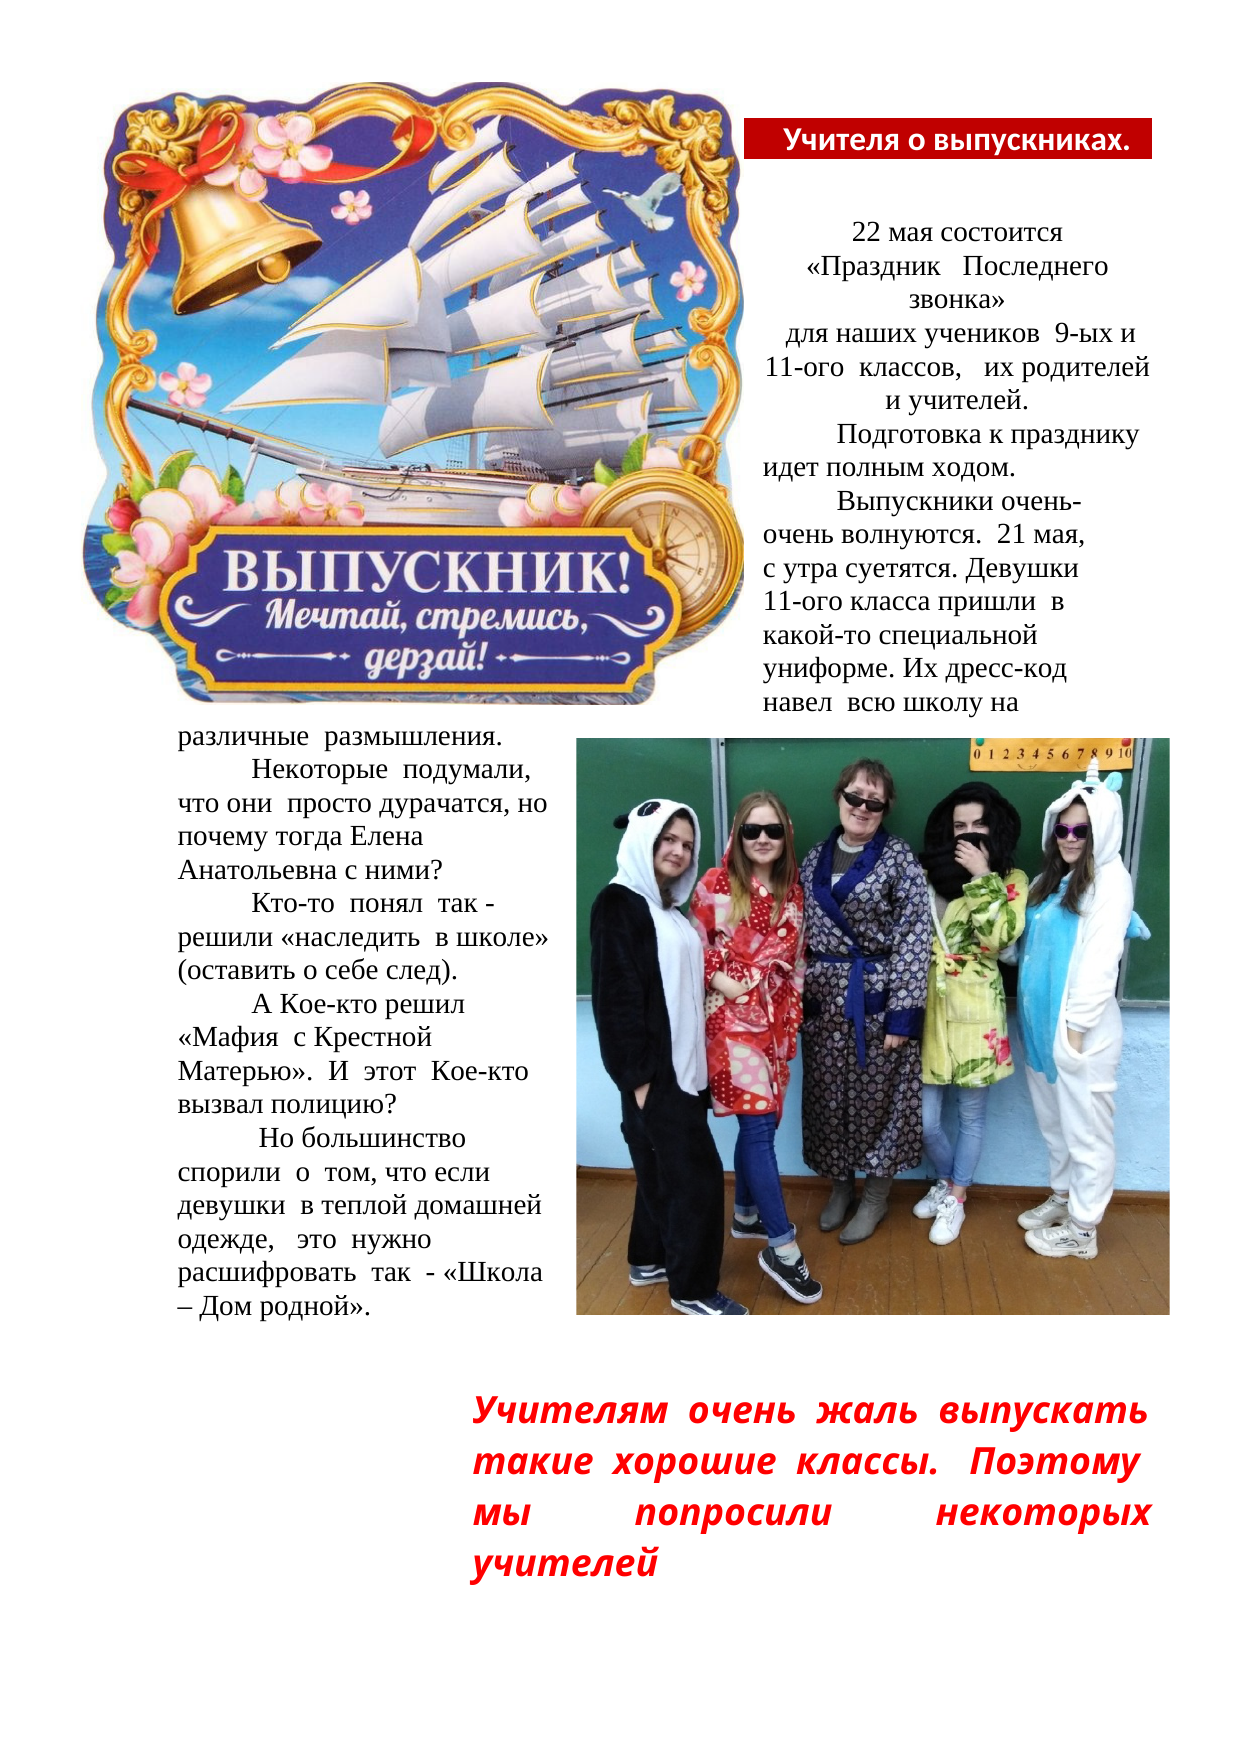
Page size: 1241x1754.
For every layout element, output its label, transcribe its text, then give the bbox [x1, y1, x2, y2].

text А Кое-кто решил «Мафия с Крестной Матерью». И этот Кое-кто вызвал полицию? [177, 885, 1152, 952]
text мы попросили некоторых учителей [472, 1388, 1152, 1490]
text Учителям очень жаль выпускать [472, 1082, 1152, 1133]
text Подготовка к празднику идет полным ходом. [744, 416, 1152, 483]
text сказать пару слов о [472, 1490, 1152, 1541]
text Выпускники очень- очень волнуются. 21 мая, с утра суетятся. Девушки 11-ого класса пришли в какой-то специальной униформе. Их дресс-код навел всю школу на различные размышления. [177, 483, 1152, 751]
text Учителя о выпускниках. [744, 118, 1152, 159]
text «Праздник Последнего звонка» [744, 248, 1152, 315]
picture [576, 1163, 1170, 1316]
text для наших учеников 9-ых и 11-ого классов, их родителей и учителей. [744, 315, 1152, 416]
text Кто-то понял так - решили «наследить в школе» (оставить о себе след). [177, 818, 1152, 885]
text Но большинство спорили о том, что если девушки в теплой домашней одежде, это нужно расшифровать так - «Школа – Дом родной». [177, 952, 1152, 1019]
text Некоторые подумали, что они просто дурачатся, но почему тогда Елена Анатольевна с ними? [177, 751, 1152, 818]
text 22 мая состоится [744, 214, 1152, 248]
